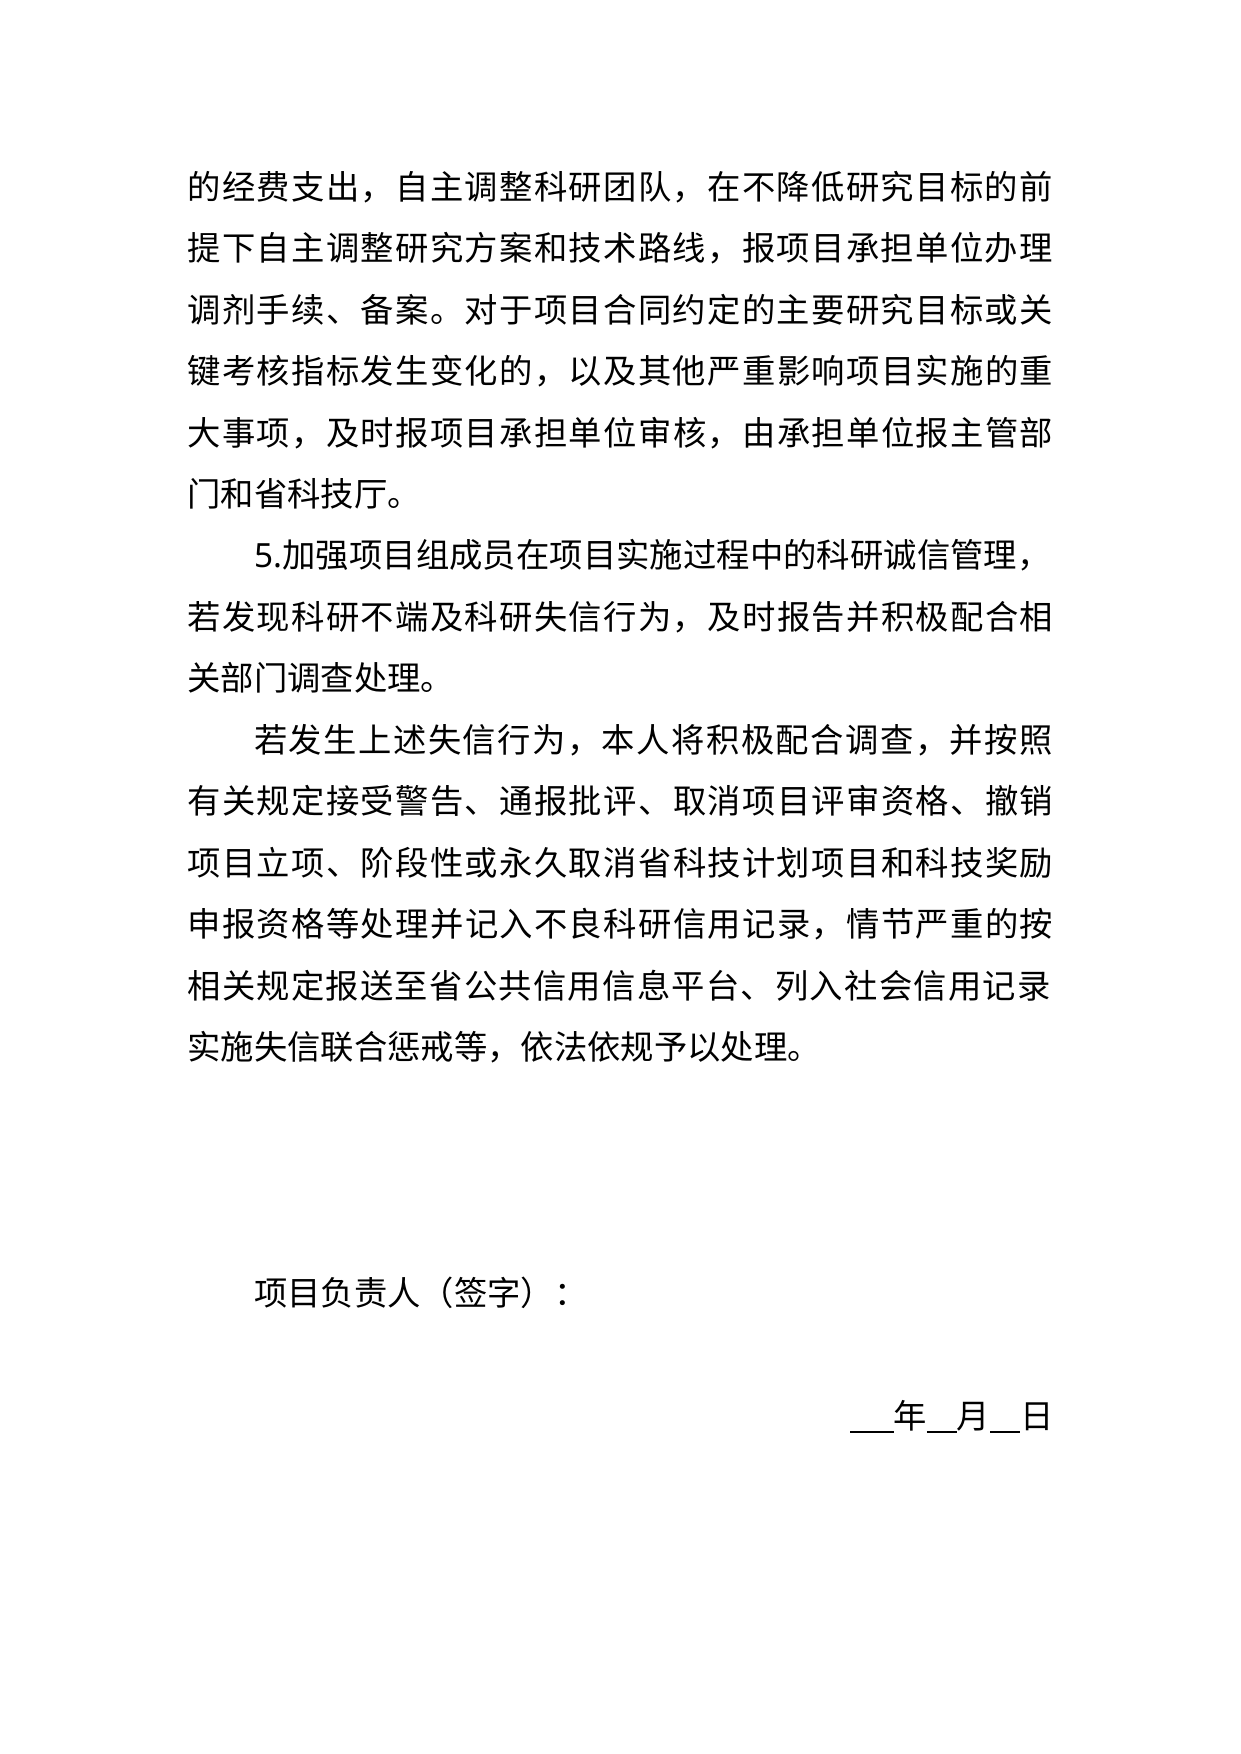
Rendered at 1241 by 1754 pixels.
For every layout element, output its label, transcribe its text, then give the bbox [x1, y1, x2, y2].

text 年 月 日 [187, 1379, 1053, 1441]
text 若发生上述失信行为，本人将积极配合调查，并按照有关规定接受警告、通报批评、取消项目评审资格、撤销项目立项、阶段性或永久取消省科技计划项目和科技奖励申报资格等处理并记入不良科研信用记录，情节严重的按相关规定报送至省公共信用信息平台、列入社会信用记录、实施失信联合惩戒等，依法依规予以处理。 [187, 703, 1053, 1072]
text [187, 150, 1053, 519]
text 项目负责人（签字）： [187, 1256, 1053, 1318]
text 5.加强项目组成员在项目实施过程中的科研诚信管理，若发现科研不端及科研失信行为，及时报告并积极配合相关部门调查处理。 [187, 519, 1053, 703]
